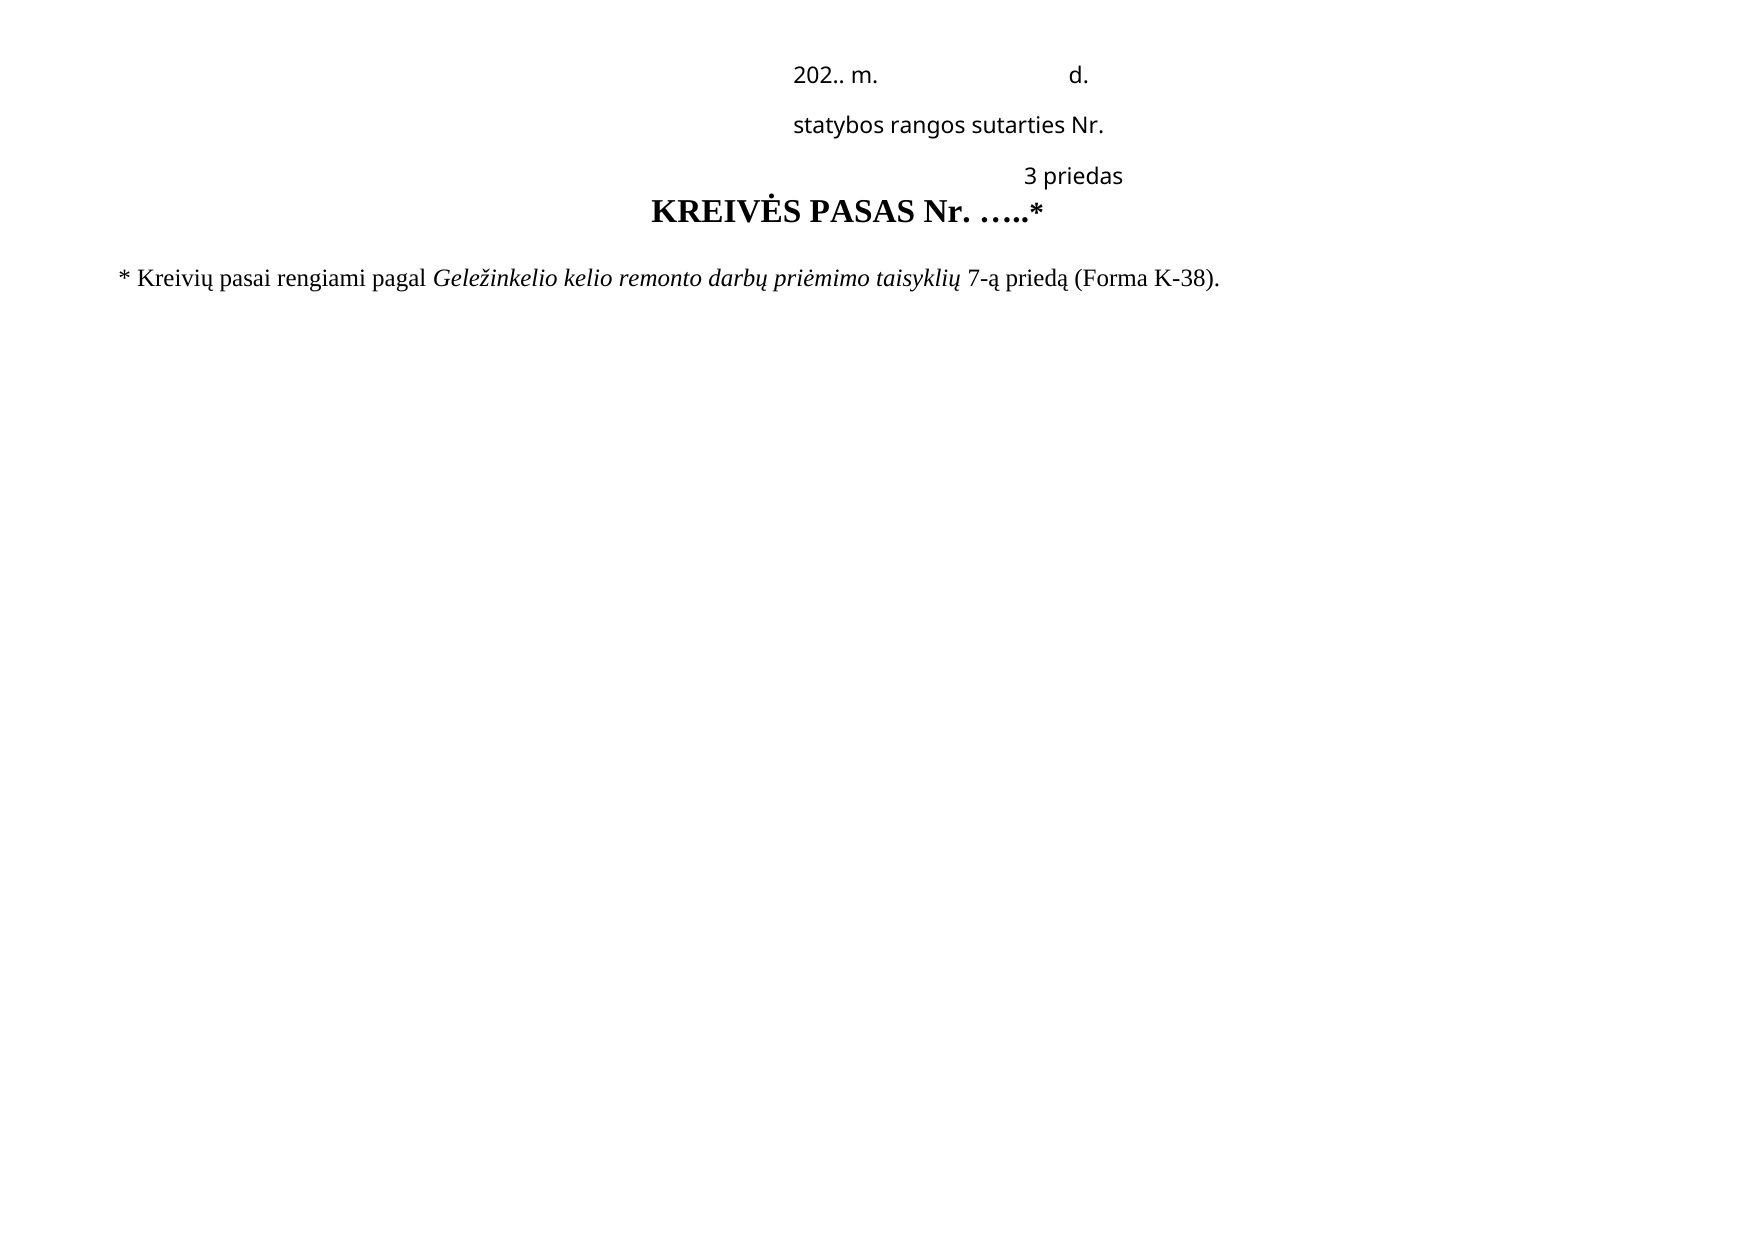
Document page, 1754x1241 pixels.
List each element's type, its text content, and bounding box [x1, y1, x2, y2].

text KREIVĖS PASAS Nr. …..* [118, 191, 1577, 229]
text * Kreivių pasai rengiami pagal Geležinkelio kelio remonto darbų priėmimo taisyklių 7-ą priedą (Forma K-38). [118, 263, 1577, 292]
